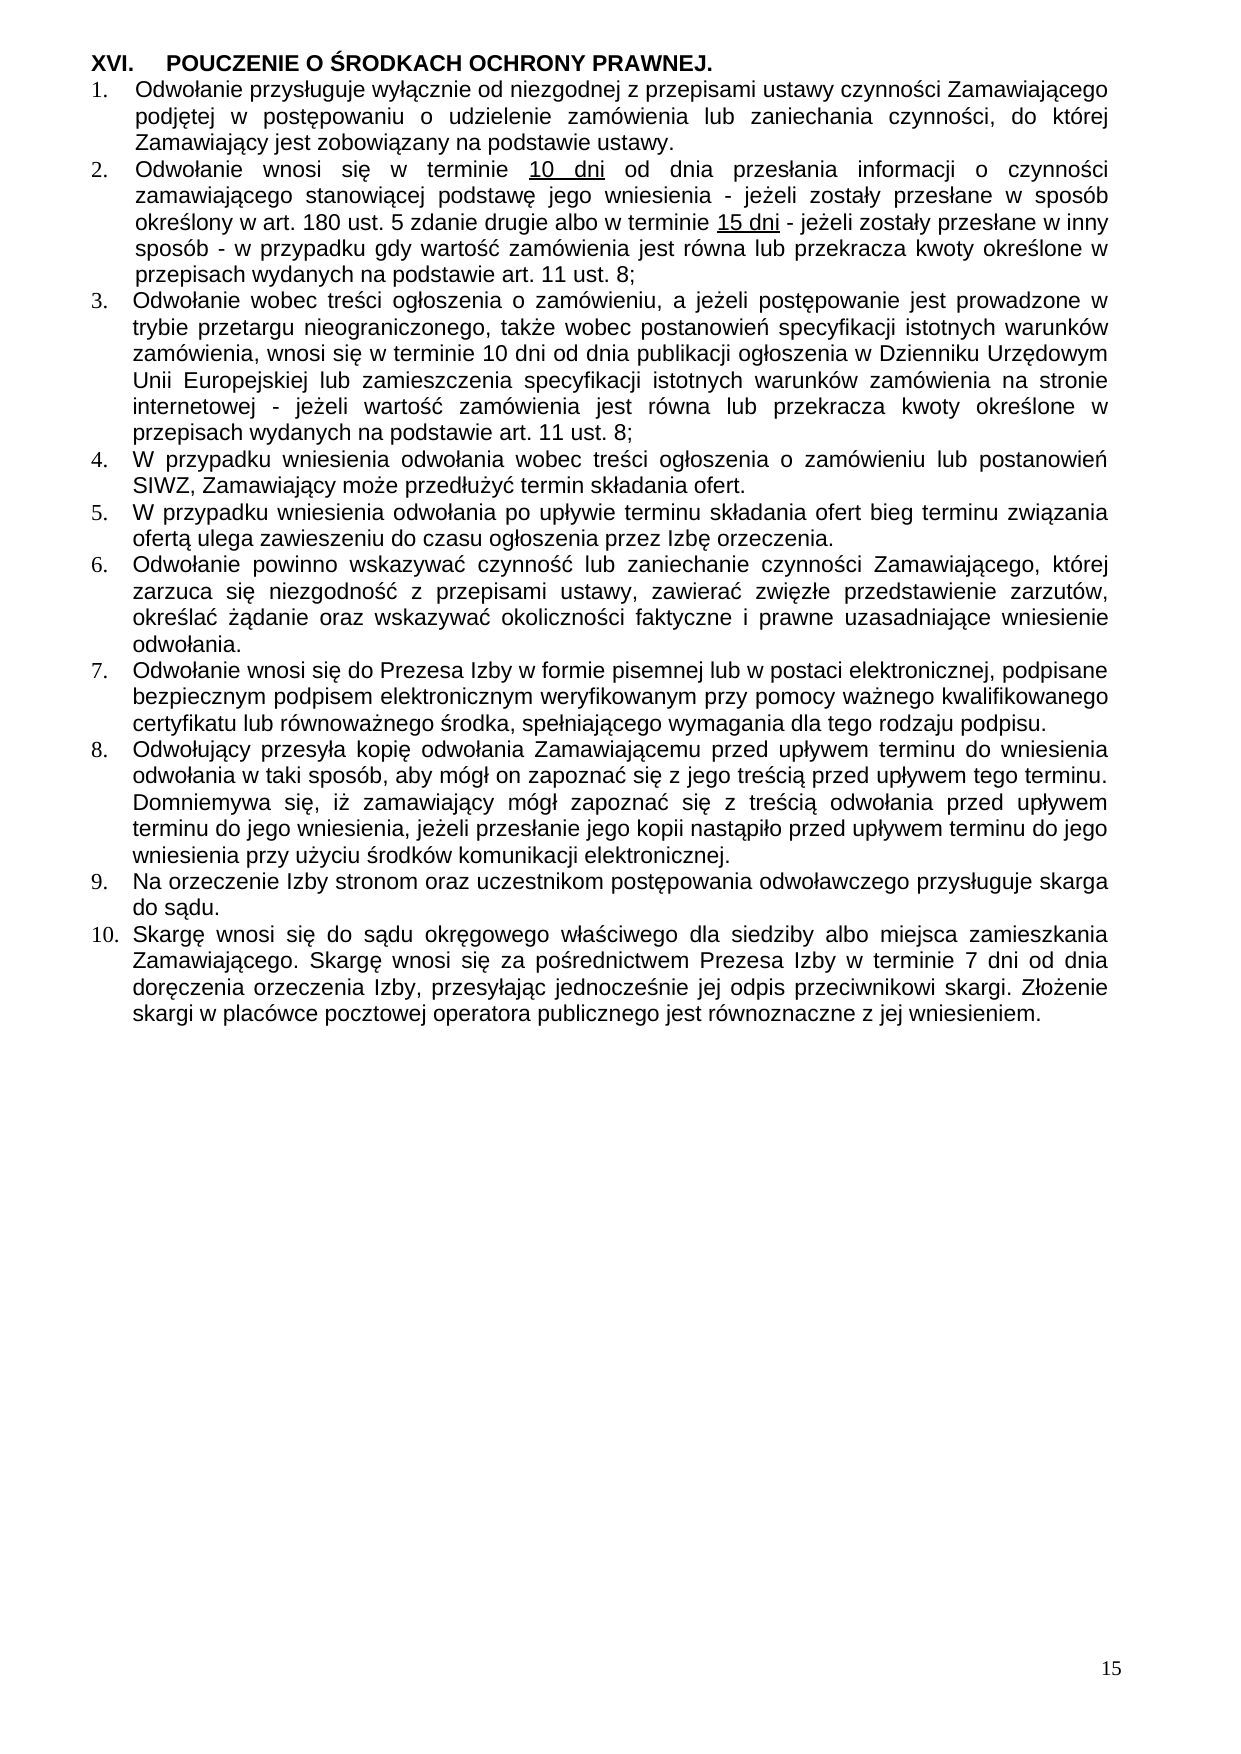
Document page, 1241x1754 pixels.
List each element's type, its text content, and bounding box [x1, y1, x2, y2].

list Odwołanie wnosi się do Prezesa Izby w formie pisemnej lub w postaci elektronicznej, podpisane bezpiecznym podpisem elektronicznym weryfikowanym przy pomocy ważnego kwalifikowanego certyfikatu lub równoważnego środka, spełniającego wymagania dla tego rodzaju podpisu. [91, 657, 1109, 736]
list Odwołanie wnosi się w terminie 10 dni od dnia przesłania informacji o czynności zamawiającego stanowiącej podstawę jego wniesienia - jeżeli zostały przesłane w sposób określony w art. 180 ust. 5 zdanie drugie albo w terminie 15 dni - jeżeli zostały przesłane w inny sposób - w przypadku gdy wartość zamówienia jest równa lub przekracza kwoty określone w przepisach wydanych na podstawie art. 11 ust. 8; [91, 156, 1109, 287]
list Na orzeczenie Izby stronom oraz uczestnikom postępowania odwoławczego przysługuje skarga do sądu. [91, 868, 1109, 921]
text XVI. POUCZENIE O ŚRODKACH OCHRONY PRAWNEJ. [91, 50, 1109, 76]
list Skargę wnosi się do sądu okręgowego właściwego dla siedziby albo miejsca zamieszkania Zamawiającego. Skargę wnosi się za pośrednictwem Prezesa Izby w terminie 7 dni od dnia doręczenia orzeczenia Izby, przesyłając jednocześnie jej odpis przeciwnikowi skargi. Złożenie skargi w placówce pocztowej operatora publicznego jest równoznaczne z jej wniesieniem. [91, 921, 1109, 1026]
list Odwołujący przesyła kopię odwołania Zamawiającemu przed upływem terminu do wniesienia odwołania w taki sposób, aby mógł on zapoznać się z jego treścią przed upływem tego terminu. Domniemywa się, iż zamawiający mógł zapoznać się z treścią odwołania przed upływem terminu do jego wniesienia, jeżeli przesłanie jego kopii nastąpiło przed upływem terminu do jego wniesienia przy użyciu środków komunikacji elektronicznej. [91, 736, 1109, 868]
list Odwołanie wobec treści ogłoszenia o zamówieniu, a jeżeli postępowanie jest prowadzone w trybie przetargu nieograniczonego, także wobec postanowień specyfikacji istotnych warunków zamówienia, wnosi się w terminie 10 dni od dnia publikacji ogłoszenia w Dzienniku Urzędowym Unii Europejskiej lub zamieszczenia specyfikacji istotnych warunków zamówienia na stronie internetowej - jeżeli wartość zamówienia jest równa lub przekracza kwoty określone w przepisach wydanych na podstawie art. 11 ust. 8; [91, 287, 1109, 446]
list Odwołanie powinno wskazywać czynność lub zaniechanie czynności Zamawiającego, której zarzuca się niezgodność z przepisami ustawy, zawierać zwięzłe przedstawienie zarzutów, określać żądanie oraz wskazywać okoliczności faktyczne i prawne uzasadniające wniesienie odwołania. [91, 551, 1109, 657]
list W przypadku wniesienia odwołania po upływie terminu składania ofert bieg terminu związania ofertą ulega zawieszeniu do czasu ogłoszenia przez Izbę orzeczenia. [91, 498, 1109, 551]
list Odwołanie przysługuje wyłącznie od niezgodnej z przepisami ustawy czynności Zamawiającego podjętej w postępowaniu o udzielenie zamówienia lub zaniechania czynności, do której Zamawiający jest zobowiązany na podstawie ustawy. [91, 76, 1109, 156]
list W przypadku wniesienia odwołania wobec treści ogłoszenia o zamówieniu lub postanowień SIWZ, Zamawiający może przedłużyć termin składania ofert. [91, 446, 1109, 498]
